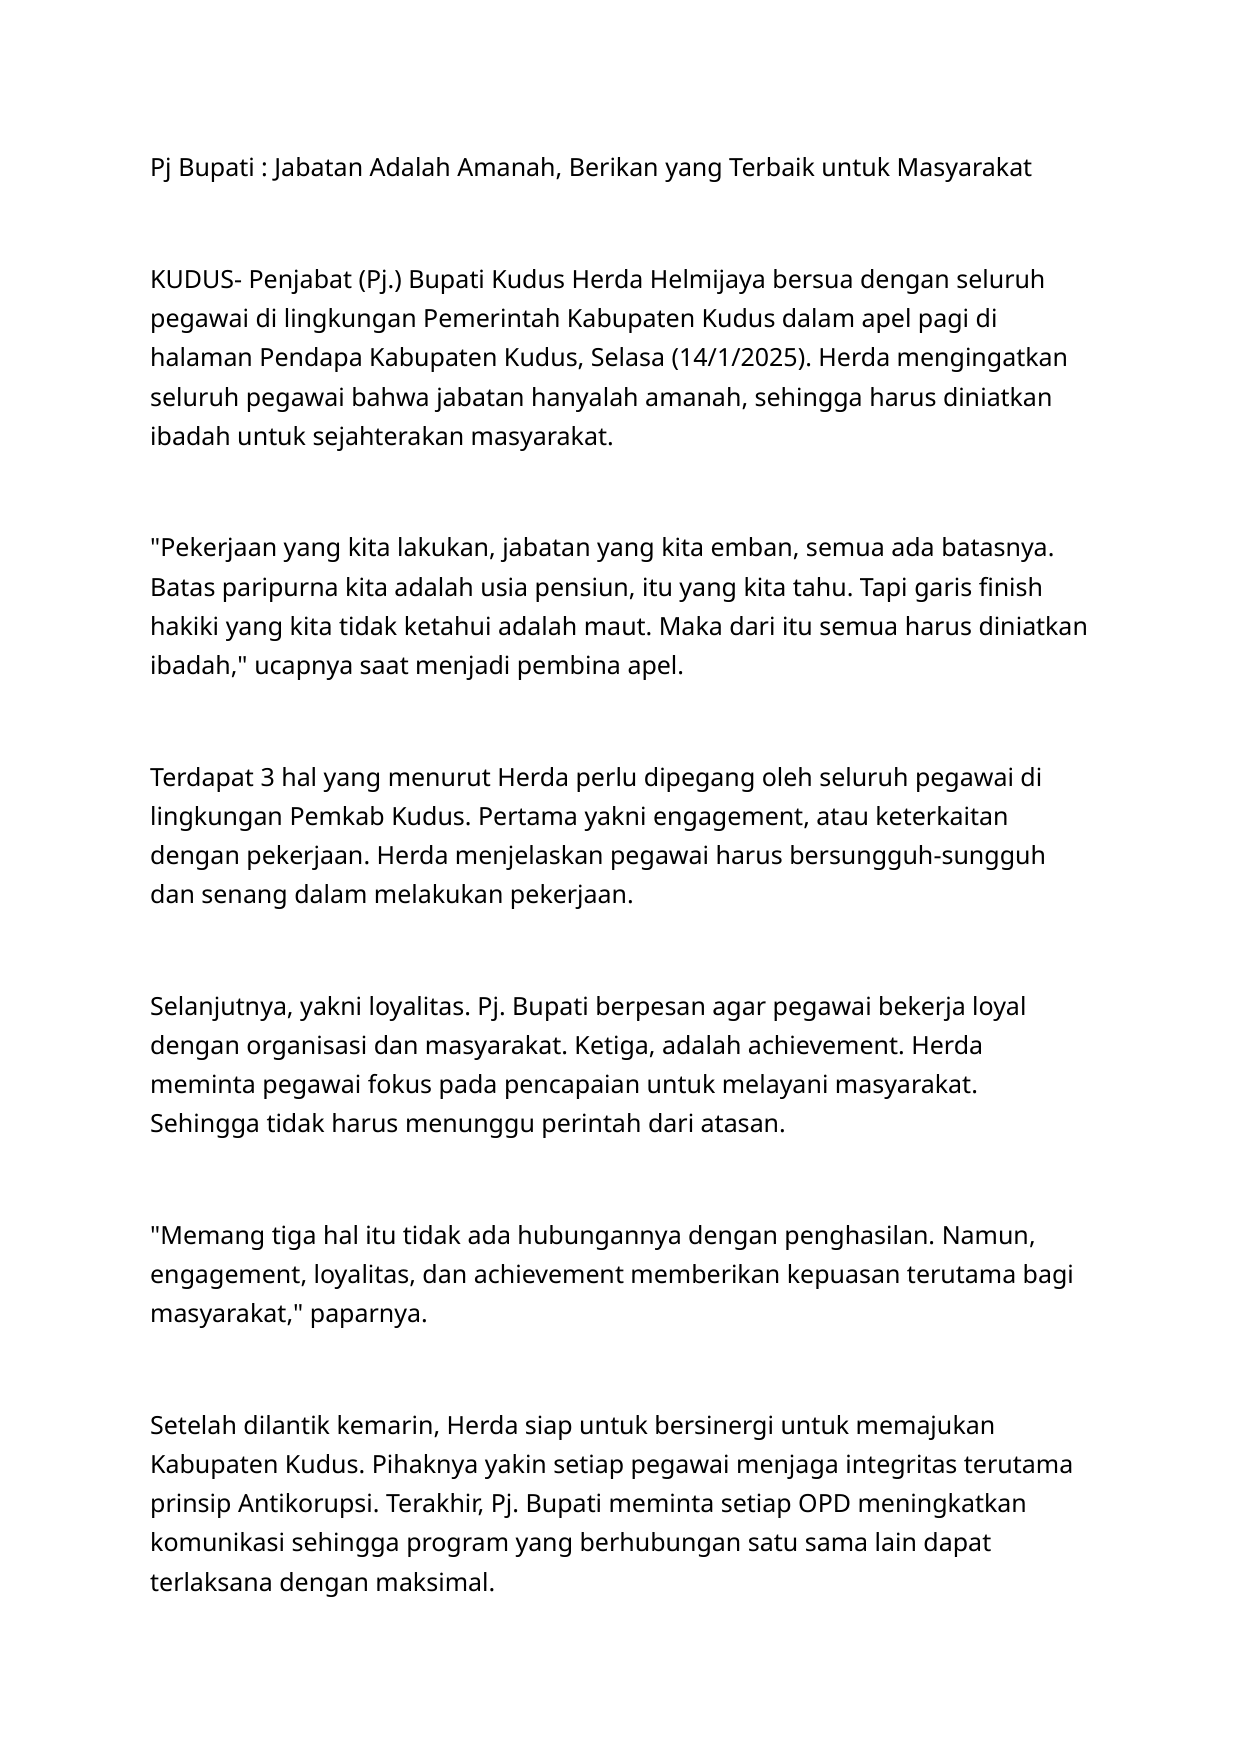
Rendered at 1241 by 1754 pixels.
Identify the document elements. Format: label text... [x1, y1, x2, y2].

text Setelah dilantik kemarin, Herda siap untuk bersinergi untuk memajukan Kabupaten Kudus. Pihaknya yakin setiap pegawai menjaga integritas terutama prinsip Antikorupsi. Terakhir, Pj. Bupati meminta setiap OPD meningkatkan komunikasi sehingga program yang berhubungan satu sama lain dapat terlaksana dengan maksimal. [150, 1407, 1090, 1598]
text KUDUS- Penjabat (Pj.) Bupati Kudus Herda Helmijaya bersua dengan seluruh pegawai di lingkungan Pemerintah Kabupaten Kudus dalam apel pagi di halaman Pendapa Kabupaten Kudus, Selasa (14/1/2025). Herda mengingatkan seluruh pegawai bahwa jabatan hanyalah amanah, sehingga harus diniatkan ibadah untuk sejahterakan masyarakat. [150, 262, 1090, 452]
text Pj Bupati : Jabatan Adalah Amanah, Berikan yang Terbaik untuk Masyarakat [150, 150, 1090, 184]
text "Memang tiga hal itu tidak ada hubungannya dengan penghasilan. Namun, engagement, loyalitas, dan achievement memberikan kepuasan terutama bagi masyarakat," paparnya. [150, 1217, 1090, 1330]
text Selanjutnya, yakni loyalitas. Pj. Bupati berpesan agar pegawai bekerja loyal dengan organisasi dan masyarakat. Ketiga, adalah achievement. Herda meminta pegawai fokus pada pencapaian untuk melayani masyarakat. Sehingga tidak harus menunggu perintah dari atasan. [150, 988, 1090, 1140]
text "Pekerjaan yang kita lakukan, jabatan yang kita emban, semua ada batasnya. Batas paripurna kita adalah usia pensiun, itu yang kita tahu. Tapi garis finish hakiki yang kita tidak ketahui adalah maut. Maka dari itu semua harus diniatkan ibadah," ucapnya saat menjadi pembina apel. [150, 530, 1090, 682]
text Terdapat 3 hal yang menurut Herda perlu dipegang oleh seluruh pegawai di lingkungan Pemkab Kudus. Pertama yakni engagement, atau keterkaitan dengan pekerjaan. Herda menjelaskan pegawai harus bersungguh-sungguh dan senang dalam melakukan pekerjaan. [150, 759, 1090, 911]
